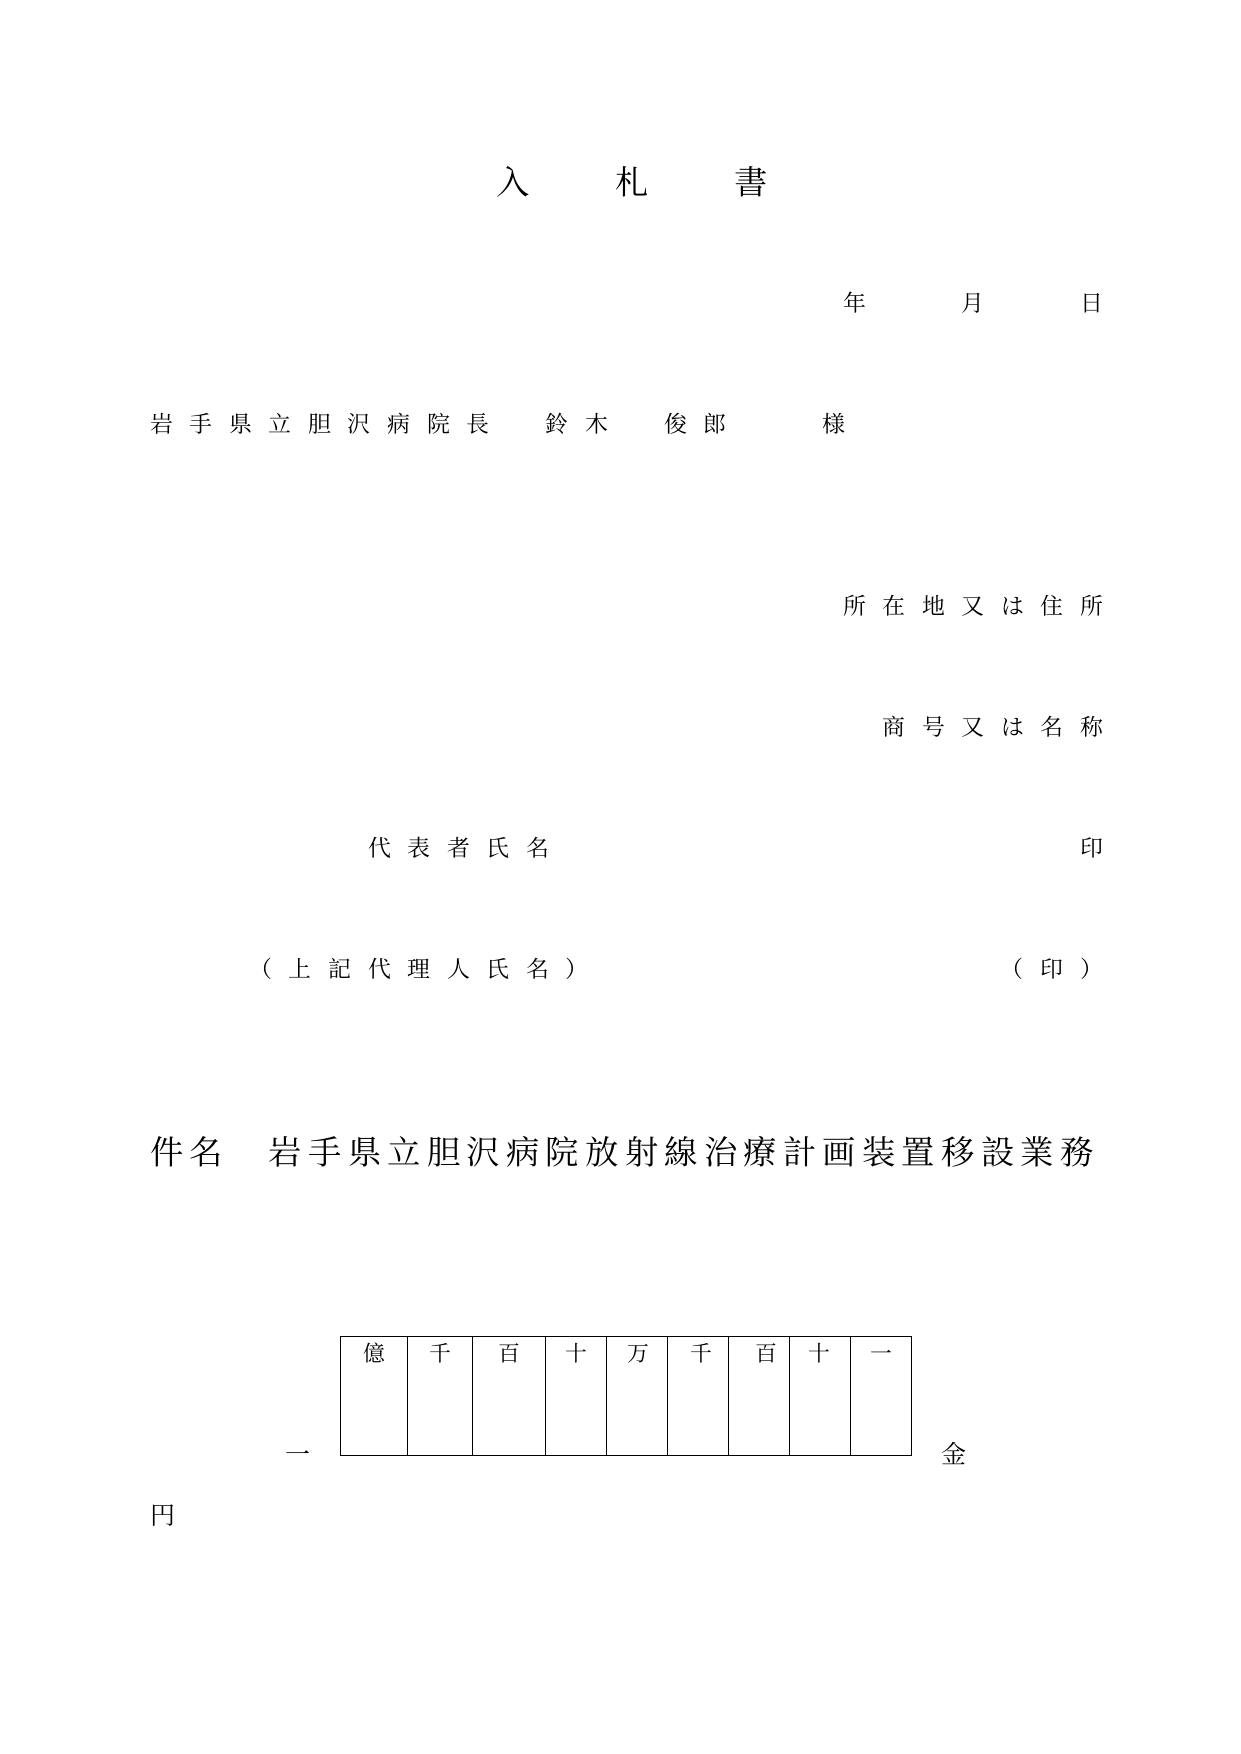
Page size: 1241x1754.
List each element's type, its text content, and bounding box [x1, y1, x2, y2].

table_header 百 [473, 1337, 545, 1455]
table_header 十 [790, 1337, 850, 1455]
text 入 札 書 [150, 149, 1120, 210]
table_header 万 [607, 1337, 667, 1455]
text 一金 円 [150, 1423, 1120, 1544]
text 商号又は名称 [150, 695, 1120, 756]
text 岩手県立胆沢病院長 鈴木 俊郎 様 [150, 392, 1120, 453]
table_header 千 [668, 1337, 728, 1455]
text 所在地又は住所 [150, 574, 1120, 634]
table_header 千 [408, 1337, 472, 1455]
text 代表者氏名 印 [150, 816, 1120, 877]
table_header 十 [546, 1337, 606, 1455]
text 件名 岩手県立胆沢病院放射線治療計画装置移設業務 [150, 1119, 1120, 1180]
text 年 月 日 [150, 271, 1120, 331]
text （上記代理人氏名） （印） [150, 938, 1120, 998]
table_header 億 [341, 1337, 407, 1455]
table_header 一 [851, 1337, 911, 1455]
table_header 百 [729, 1337, 789, 1455]
